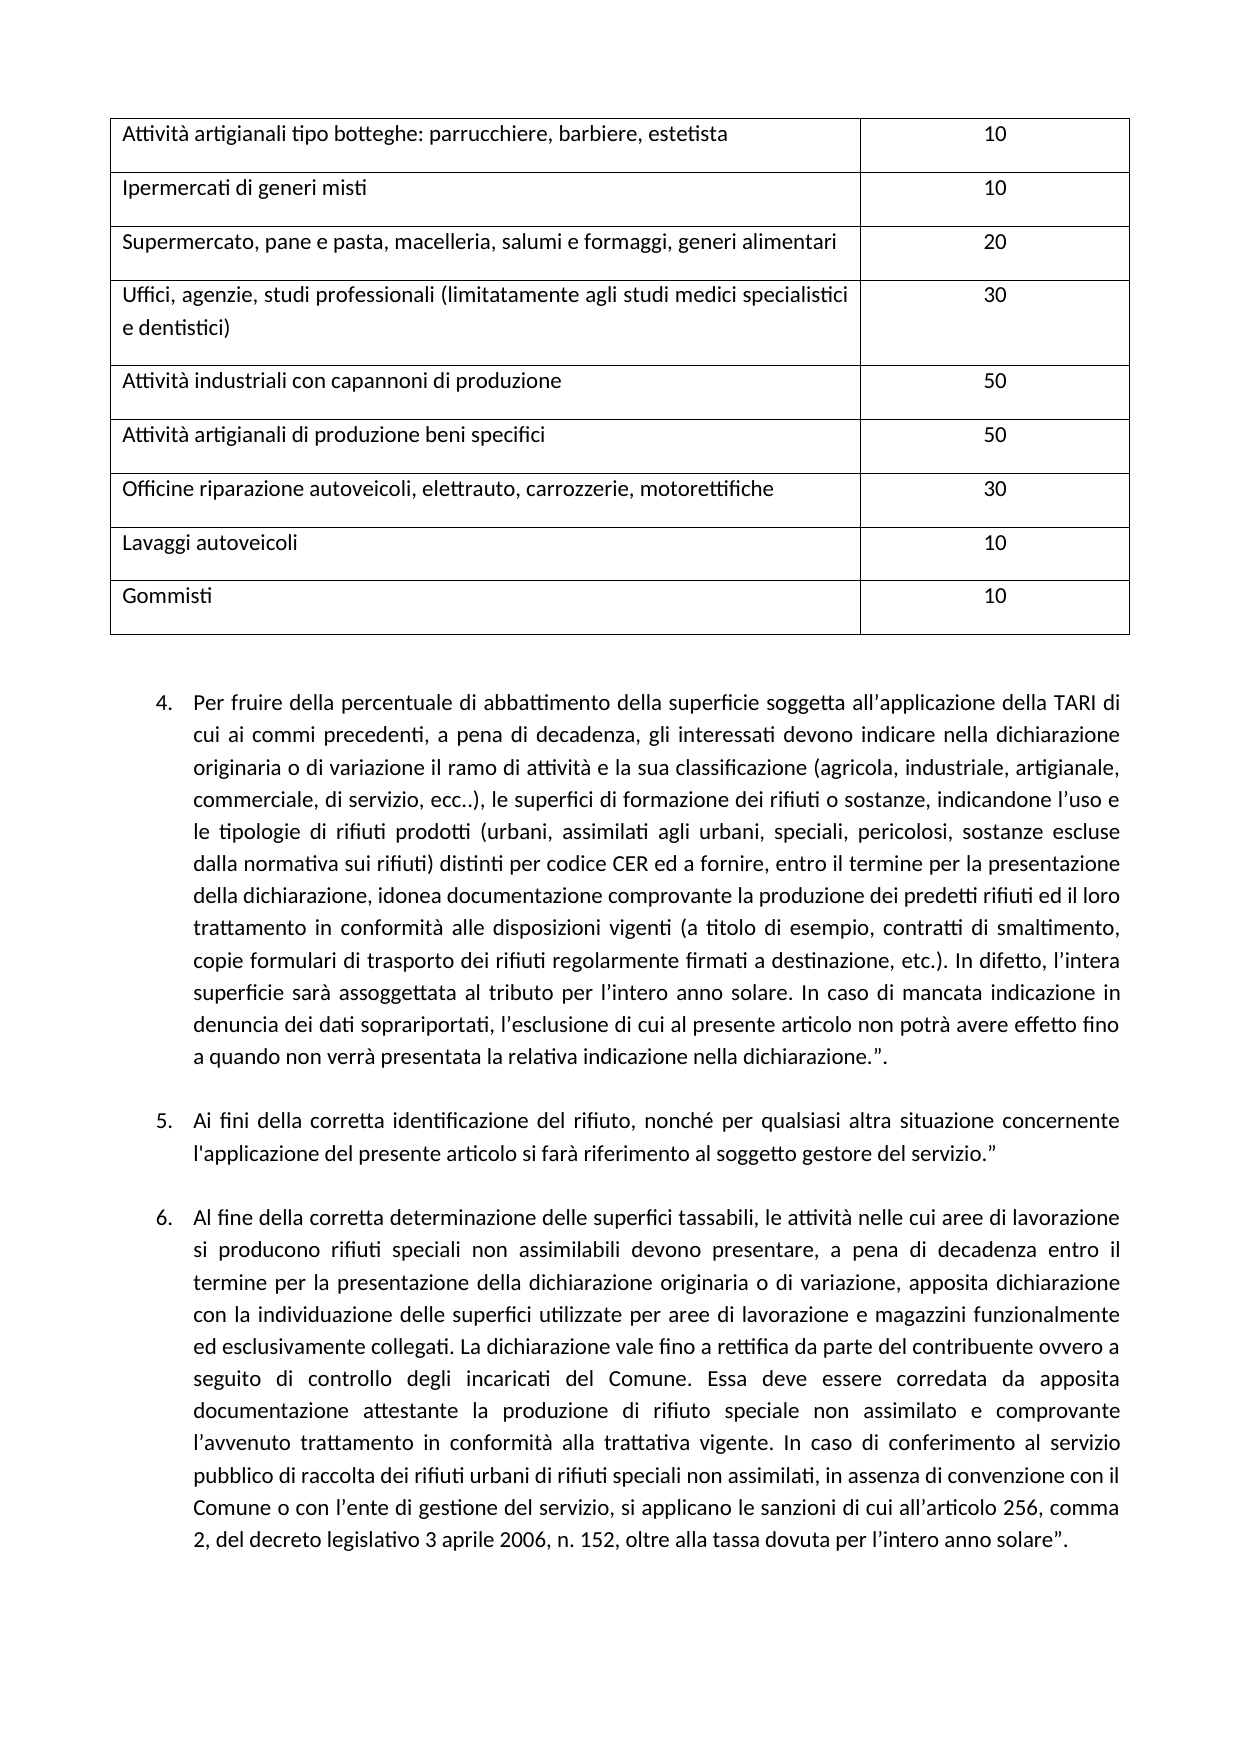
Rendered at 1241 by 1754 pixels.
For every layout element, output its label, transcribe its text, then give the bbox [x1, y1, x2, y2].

table_cell 50 [861, 366, 1129, 419]
table_cell Attività artigianali di produzione beni specifici [111, 420, 860, 473]
table_cell Ipermercati di generi misti [111, 173, 860, 226]
table_cell 30 [861, 474, 1129, 527]
table_cell Supermercato, pane e pasta, macelleria, salumi e formaggi, generi alimentari [111, 227, 860, 279]
table_cell Attività industriali con capannoni di produzione [111, 366, 860, 419]
table_cell 20 [861, 227, 1129, 279]
table_cell Officine riparazione autoveicoli, elettrauto, carrozzerie, motorettifiche [111, 474, 860, 527]
list Per fruire della percentuale di abbattimento della superficie soggetta all’applicazione della TARI di cui ai commi precedenti, a pena di decadenza, gli interessati devono indicare nella dichiarazione originaria o di variazione il ramo di attività e la sua classificazione (agricola, industriale, artigianale, commerciale, di servizio, ecc..), le superfici di formazione dei rifiuti o sostanze, indicandone l’uso e le tipologie di rifiuti prodotti (urbani, assimilati agli urbani, speciali, pericolosi, sostanze escluse dalla normativa sui rifiuti) distinti per codice CER ed a fornire, entro il termine per la presentazione della dichiarazione, idonea documentazione comprovante la produzione dei predetti rifiuti ed il loro trattamento in conformità alle disposizioni vigenti (a titolo di esempio, contratti di smaltimento, copie formulari di trasporto dei rifiuti regolarmente firmati a destinazione, etc.). In difetto, l’intera superficie sarà assoggettata al tributo per l’intero anno solare. In caso di mancata indicazione in denuncia dei dati soprariportati, l’esclusione di cui al presente articolo non potrà avere effetto fino a quando non verrà presentata la relativa indicazione nella dichiarazione.”. [156, 688, 1122, 1070]
table_cell 10 [861, 528, 1129, 580]
table_cell 50 [861, 420, 1129, 473]
table_cell Attività artigianali tipo botteghe: parrucchiere, barbiere, estetista [111, 119, 860, 172]
list Al fine della corretta determinazione delle superfici tassabili, le attività nelle cui aree di lavorazione si producono rifiuti speciali non assimilabili devono presentare, a pena di decadenza entro il termine per la presentazione della dichiarazione originaria o di variazione, apposita dichiarazione con la individuazione delle superfici utilizzate per aree di lavorazione e magazzini funzionalmente ed esclusivamente collegati. La dichiarazione vale fino a rettifica da parte del contribuente ovvero a seguito di controllo degli incaricati del Comune. Essa deve essere corredata da apposita documentazione attestante la produzione di rifiuto speciale non assimilato e comprovante l’avvenuto trattamento in conformità alla trattativa vigente. In caso di conferimento al servizio pubblico di raccolta dei rifiuti urbani di rifiuti speciali non assimilati, in assenza di convenzione con il Comune o con l’ente di gestione del servizio, si applicano le sanzioni di cui all’articolo 256, comma 2, del decreto legislativo 3 aprile 2006, n. 152, oltre alla tassa dovuta per l’intero anno solare”. [156, 1203, 1122, 1553]
table_cell Gommisti [111, 581, 860, 634]
table_cell 10 [861, 581, 1129, 634]
table_cell 30 [861, 281, 1129, 365]
list Ai fini della corretta identificazione del rifiuto, nonché per qualsiasi altra situazione concernente l'applicazione del presente articolo si farà riferimento al soggetto gestore del servizio.” [156, 1107, 1122, 1167]
table_cell Uffici, agenzie, studi professionali (limitatamente agli studi medici specialistici e dentistici) [111, 281, 860, 365]
table_cell Lavaggi autoveicoli [111, 528, 860, 580]
table_cell 10 [861, 173, 1129, 226]
table_cell 10 [861, 119, 1129, 172]
